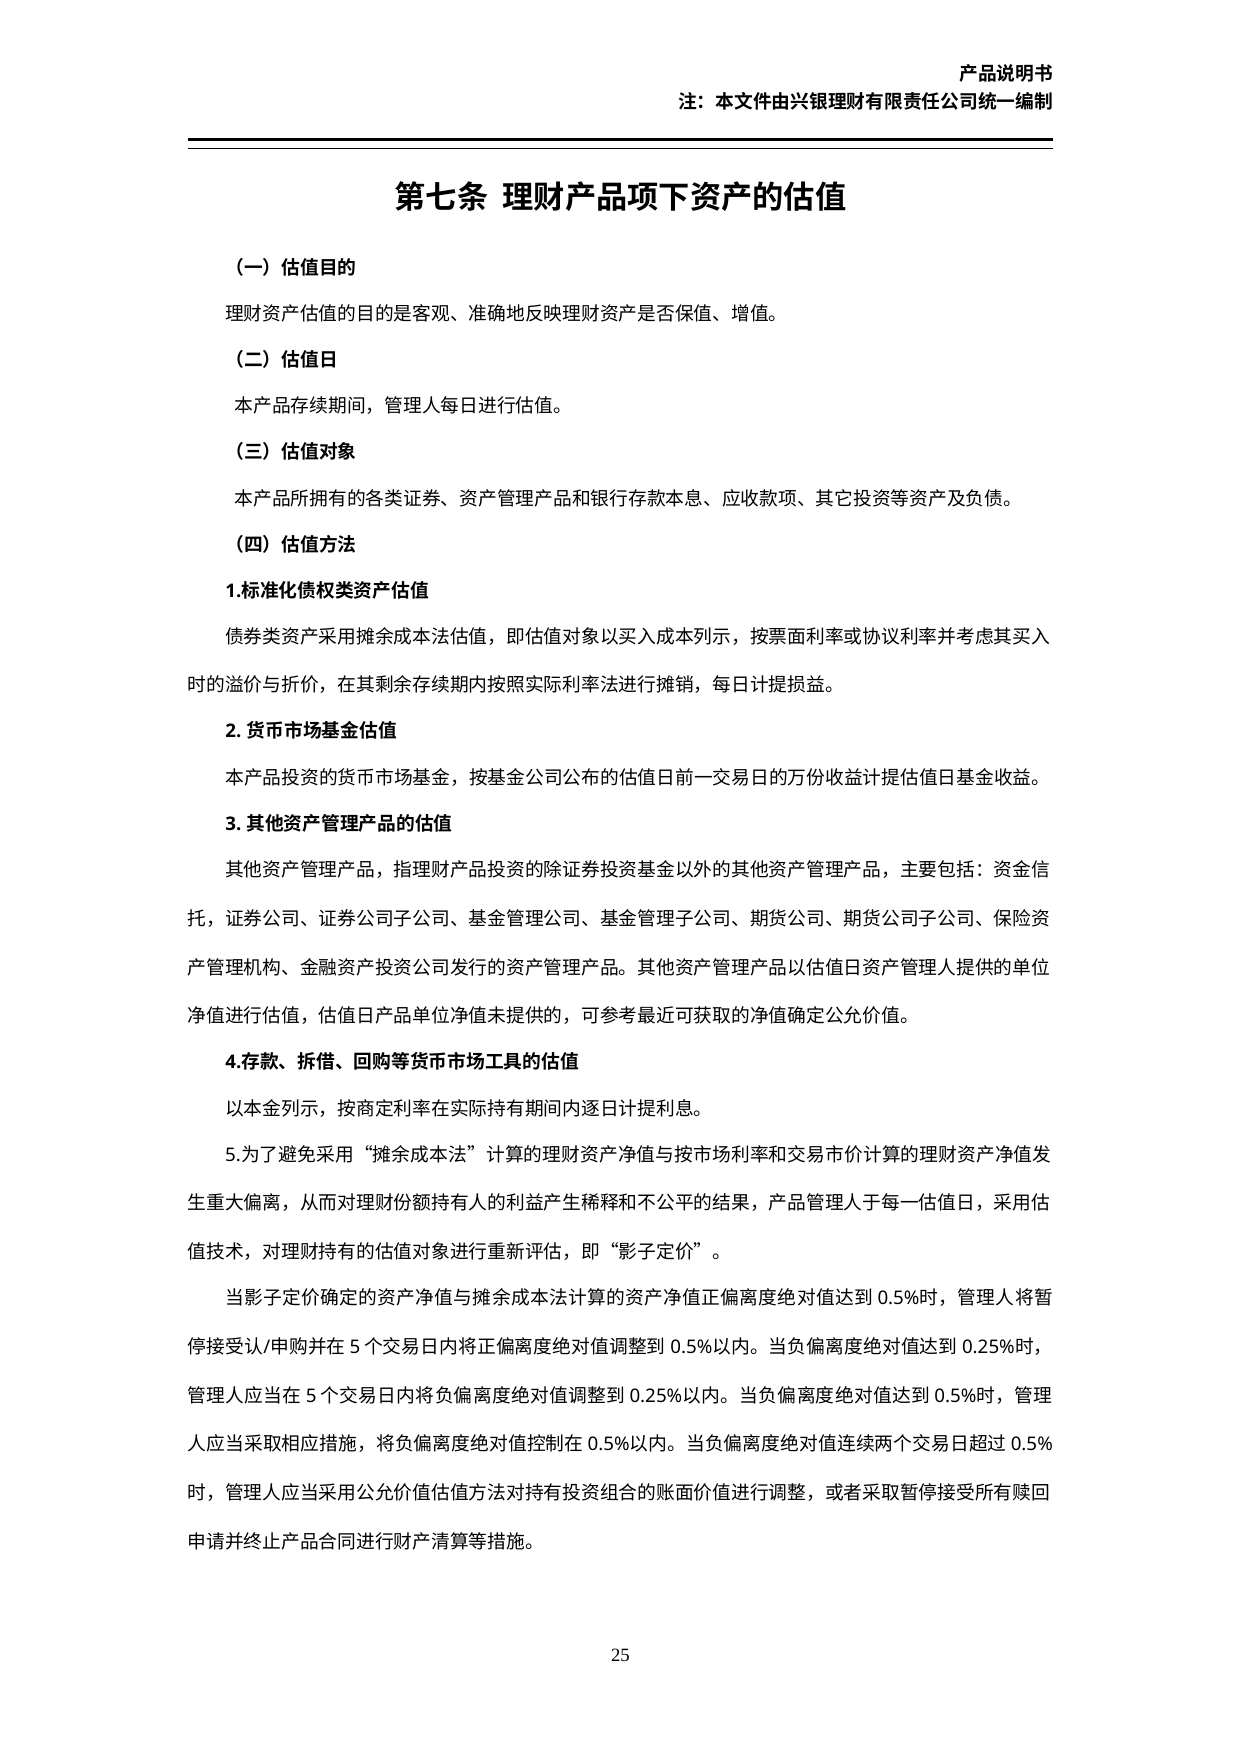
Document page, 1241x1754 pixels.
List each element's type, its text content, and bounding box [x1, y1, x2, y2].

text 3. 其他资产管理产品的估值 [187, 806, 1053, 839]
text 本产品存续期间，管理人每日进行估值。 [187, 388, 1053, 421]
text 其他资产管理产品，指理财产品投资的除证券投资基金以外的其他资产管理产品，主要包括：资金信托，证券公司、证券公司子公司、基金管理公司、基金管理子公司、期货公司、期货公司子公司、保险资产管理机构、金融资产投资公司发行的资产管理产品。其他资产管理产品以估值日资产管理人提供的单位净值进行估值，估值日产品单位净值未提供的，可参考最近可获取的净值确定公允价值。 [187, 852, 1053, 1031]
text 1.标准化债权类资产估值 [187, 573, 1053, 605]
subtitle 第七条 理财产品项下资产的估值 [187, 163, 1053, 228]
text （四）估值方法 [187, 527, 1053, 559]
text 本产品投资的货币市场基金，按基金公司公布的估值日前一交易日的万份收益计提估值日基金收益。 [187, 760, 1053, 793]
text （一）估值目的 [187, 250, 1053, 283]
text （二）估值日 [187, 342, 1053, 375]
text 理财资产估值的目的是客观、准确地反映理财资产是否保值、增值。 [187, 296, 1053, 329]
text 以本金列示，按商定利率在实际持有期间内逐日计提利息。 [187, 1091, 1053, 1123]
text （三）估值对象 [187, 434, 1053, 467]
text 本产品所拥有的各类证券、资产管理产品和银行存款本息、应收款项、其它投资等资产及负债。 [187, 481, 1053, 513]
text 4.存款、拆借、回购等货币市场工具的估值 [187, 1044, 1053, 1077]
text 债券类资产采用摊余成本法估值，即估值对象以买入成本列示，按票面利率或协议利率并考虑其买入时的溢价与折价，在其剩余存续期内按照实际利率法进行摊销，每日计提损益。 [187, 619, 1053, 700]
text 2. 货币市场基金估值 [187, 713, 1053, 746]
text 当影子定价确定的资产净值与摊余成本法计算的资产净值正偏离度绝对值达到0.5%时，管理人将暂停接受认/申购并在5个交易日内将正偏离度绝对值调整到0.5%以内。当负偏离度绝对值达到0.25%时，管理人应当在5个交易日内将负偏离度绝对值调整到0.25%以内。当负偏离度绝对值达到0.5%时，管理人应当采取相应措施，将负偏离度绝对值控制在0.5%以内。当负偏离度绝对值连续两个交易日超过0.5%时，管理人应当采用公允价值估值方法对持有投资组合的账面价值进行调整，或者采取暂停接受所有赎回申请并终止产品合同进行财产清算等措施。 [187, 1280, 1053, 1556]
text 5.为了避免采用“摊余成本法”计算的理财资产净值与按市场利率和交易市价计算的理财资产净值发生重大偏离，从而对理财份额持有人的利益产生稀释和不公平的结果，产品管理人于每一估值日，采用估值技术，对理财持有的估值对象进行重新评估，即“影子定价”。 [187, 1137, 1053, 1267]
